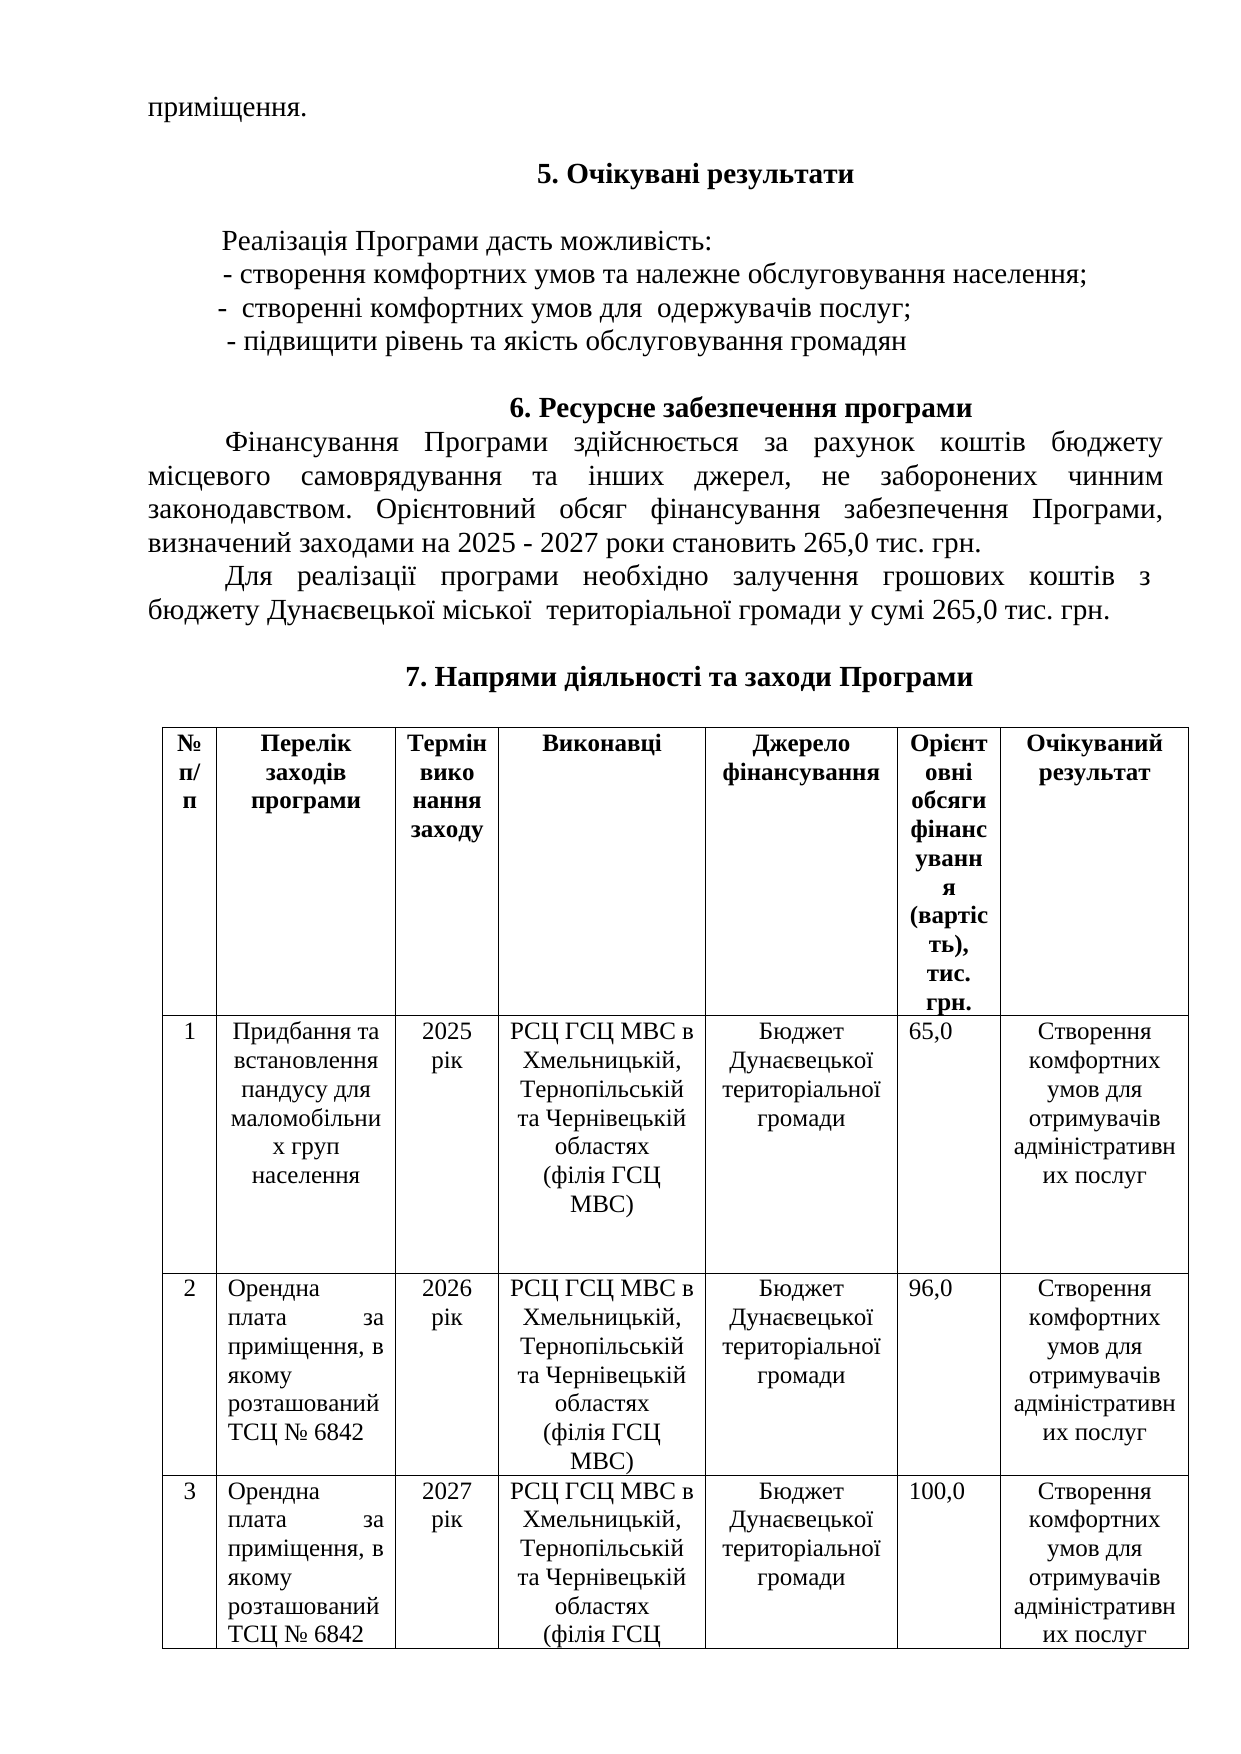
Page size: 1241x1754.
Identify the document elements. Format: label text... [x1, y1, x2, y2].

table_cell Орендна плата за приміщення, в якому розташований ТСЦ № 6842 [217, 1274, 395, 1475]
table_cell Створення комфортних умов для отримувачів адміністративних послуг [1001, 1274, 1188, 1475]
text 6. Ресурсне забезпечення програми [318, 391, 1164, 424]
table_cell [217, 1476, 395, 1648]
table_cell Створення комфортних умов для отримувачів адміністративних послуг [1001, 1016, 1188, 1272]
text 5. Очікувані результати [148, 156, 1169, 189]
table_header Очікуваний результат [1001, 728, 1188, 1015]
table_header Перелік заходів програми [217, 728, 395, 1015]
table_header Джерело фінансування [706, 728, 897, 1015]
table_cell 2025 рік [396, 1016, 498, 1272]
table_header Виконавці [499, 728, 705, 1015]
table_cell 1 [163, 1016, 216, 1272]
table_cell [499, 1476, 705, 1648]
table_cell 3 [163, 1476, 216, 1648]
table_header № п/п [163, 728, 216, 1015]
table_header Орієнтовні обсяги фінансування (вартість), тис. грн. [898, 728, 1000, 1015]
table_cell 100,0 [898, 1476, 1000, 1648]
table_cell 96,0 [898, 1274, 1000, 1475]
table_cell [706, 1476, 897, 1648]
table_cell Бюджет Дунаєвецької територіальної громади [706, 1016, 897, 1272]
table_cell 2 [163, 1274, 216, 1475]
text 7. Напрями діяльності та заходи Програми [215, 659, 1164, 693]
text Реалізація Програми дасть можливість: [148, 223, 1169, 256]
text - підвищити рівень та якість обслуговування громадян [148, 323, 1169, 357]
table_cell 65,0 [898, 1016, 1000, 1272]
text - створенні комфортних умов для одержувачів послуг; [148, 290, 1164, 323]
text Фінансування Програми здійснюється за рахунок коштів бюджету місцевого самоврядування та інших джерел, не заборонених чинним законодавством. Орієнтовний обсяг фінансування забезпечення Програми, визначений заходами на 2025 - 2027 роки становить 265,0 тис. грн. [148, 424, 1164, 558]
table_cell РСЦ ГСЦ МВС в Хмельницькій, Тернопільській та Чернівецькій областях (філія ГСЦ МВС) [499, 1016, 705, 1272]
table_cell 2027 рік [396, 1476, 498, 1648]
table_cell РСЦ ГСЦ МВС в Хмельницькій, Тернопільській та Чернівецькій областях (філія ГСЦ МВС) [499, 1274, 705, 1475]
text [148, 89, 1163, 122]
table_cell Бюджет Дунаєвецької територіальної громади [706, 1274, 897, 1475]
table_header Термін вико нання заходу [396, 728, 498, 1015]
text - створення комфортних умов та належне обслуговування населення; [151, 256, 1169, 290]
table_cell 2026 рік [396, 1274, 498, 1475]
table_cell Придбання та встановлення пандусу для маломобільних груп населення [217, 1016, 395, 1272]
text Для реалізації програми необхідно залучення грошових коштів з бюджету Дунаєвецької міської територіальної громади у сумі 265,0 тис. грн. [148, 558, 1152, 625]
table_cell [1001, 1476, 1188, 1648]
